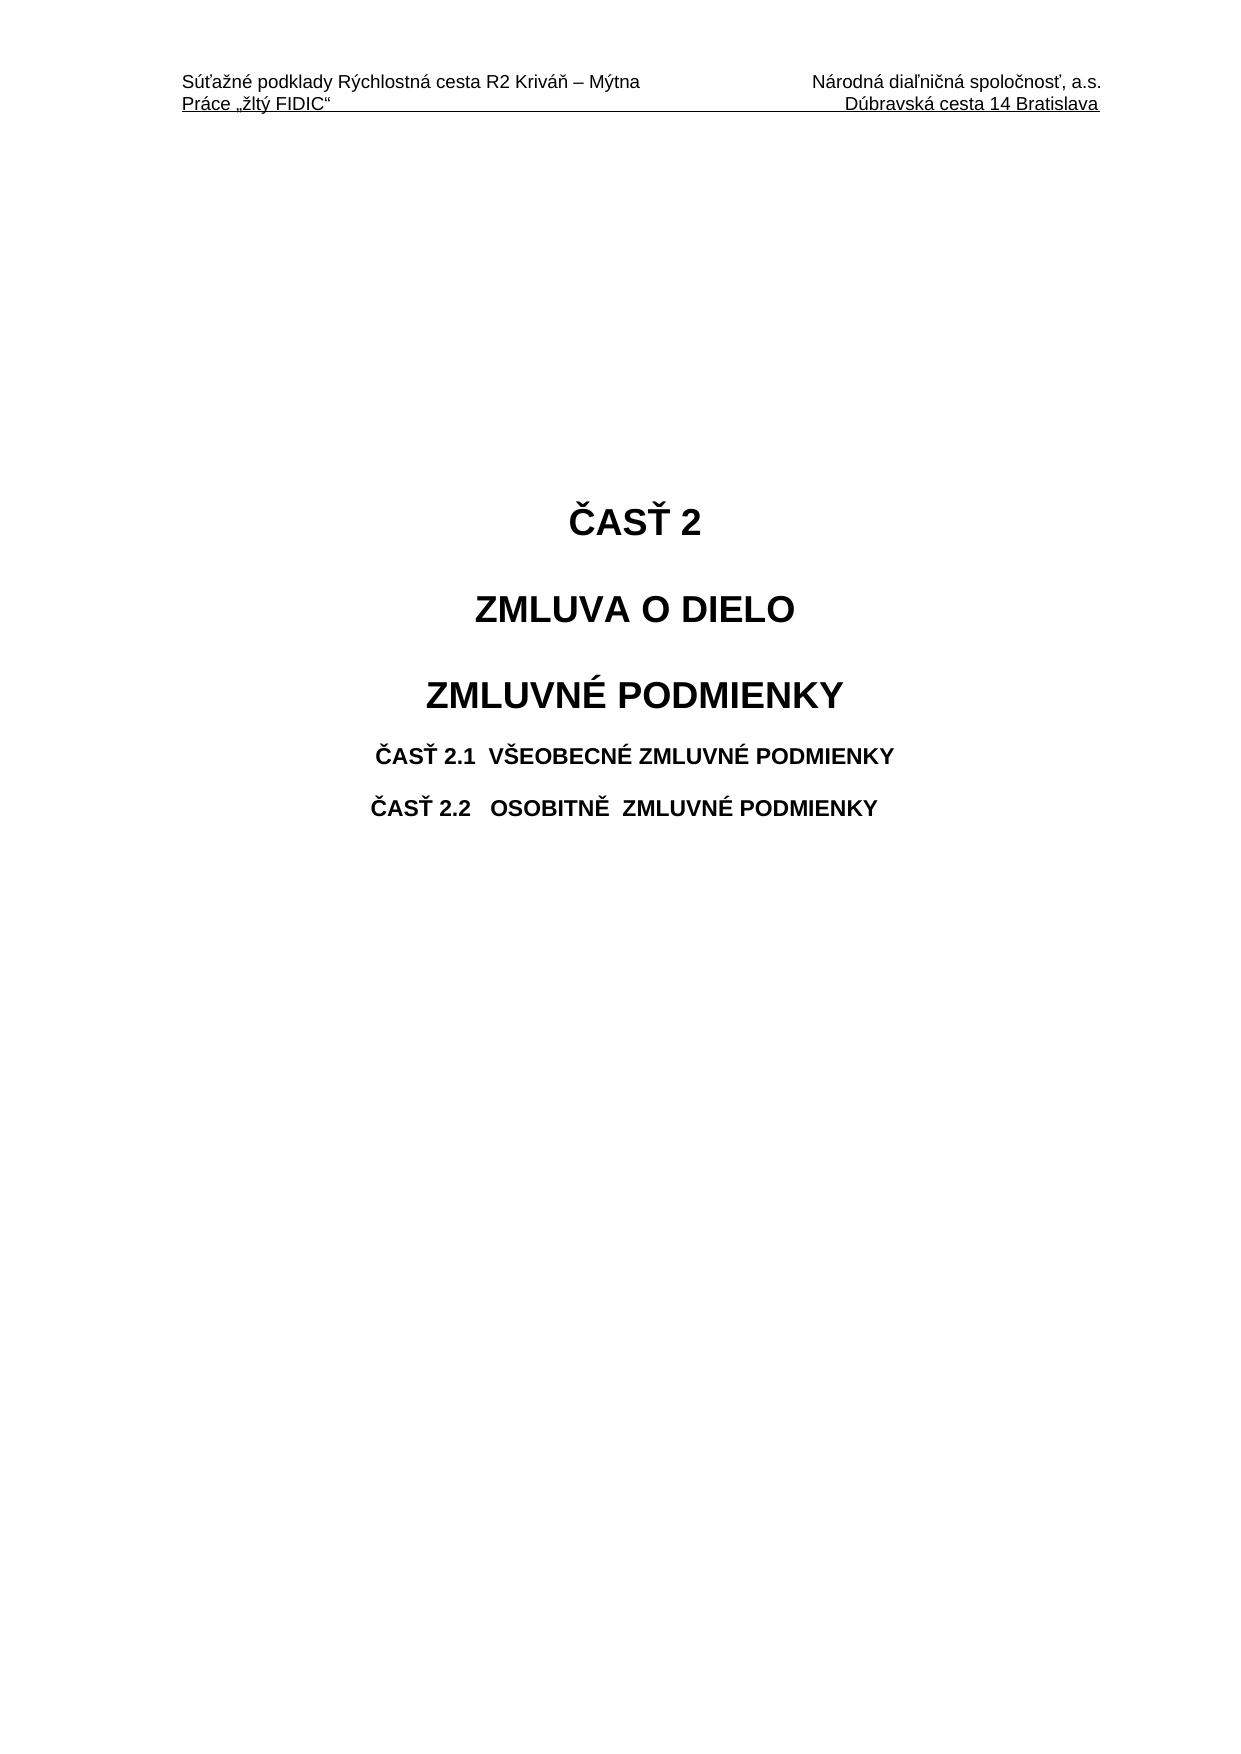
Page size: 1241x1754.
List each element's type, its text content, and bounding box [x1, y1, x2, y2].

text ZMLUVA O DIELO [148, 587, 1122, 630]
text ČASŤ 2 [148, 501, 1122, 544]
text ZMLUVNÉ PODMIENKY [148, 673, 1122, 716]
text ČASŤ 2.2 OSOBITNĚ ZMLUVNÉ PODMIENKY [148, 795, 1122, 822]
text ČASŤ 2.1 VŠEOBECNÉ ZMLUVNÉ PODMIENKY [148, 743, 1122, 769]
